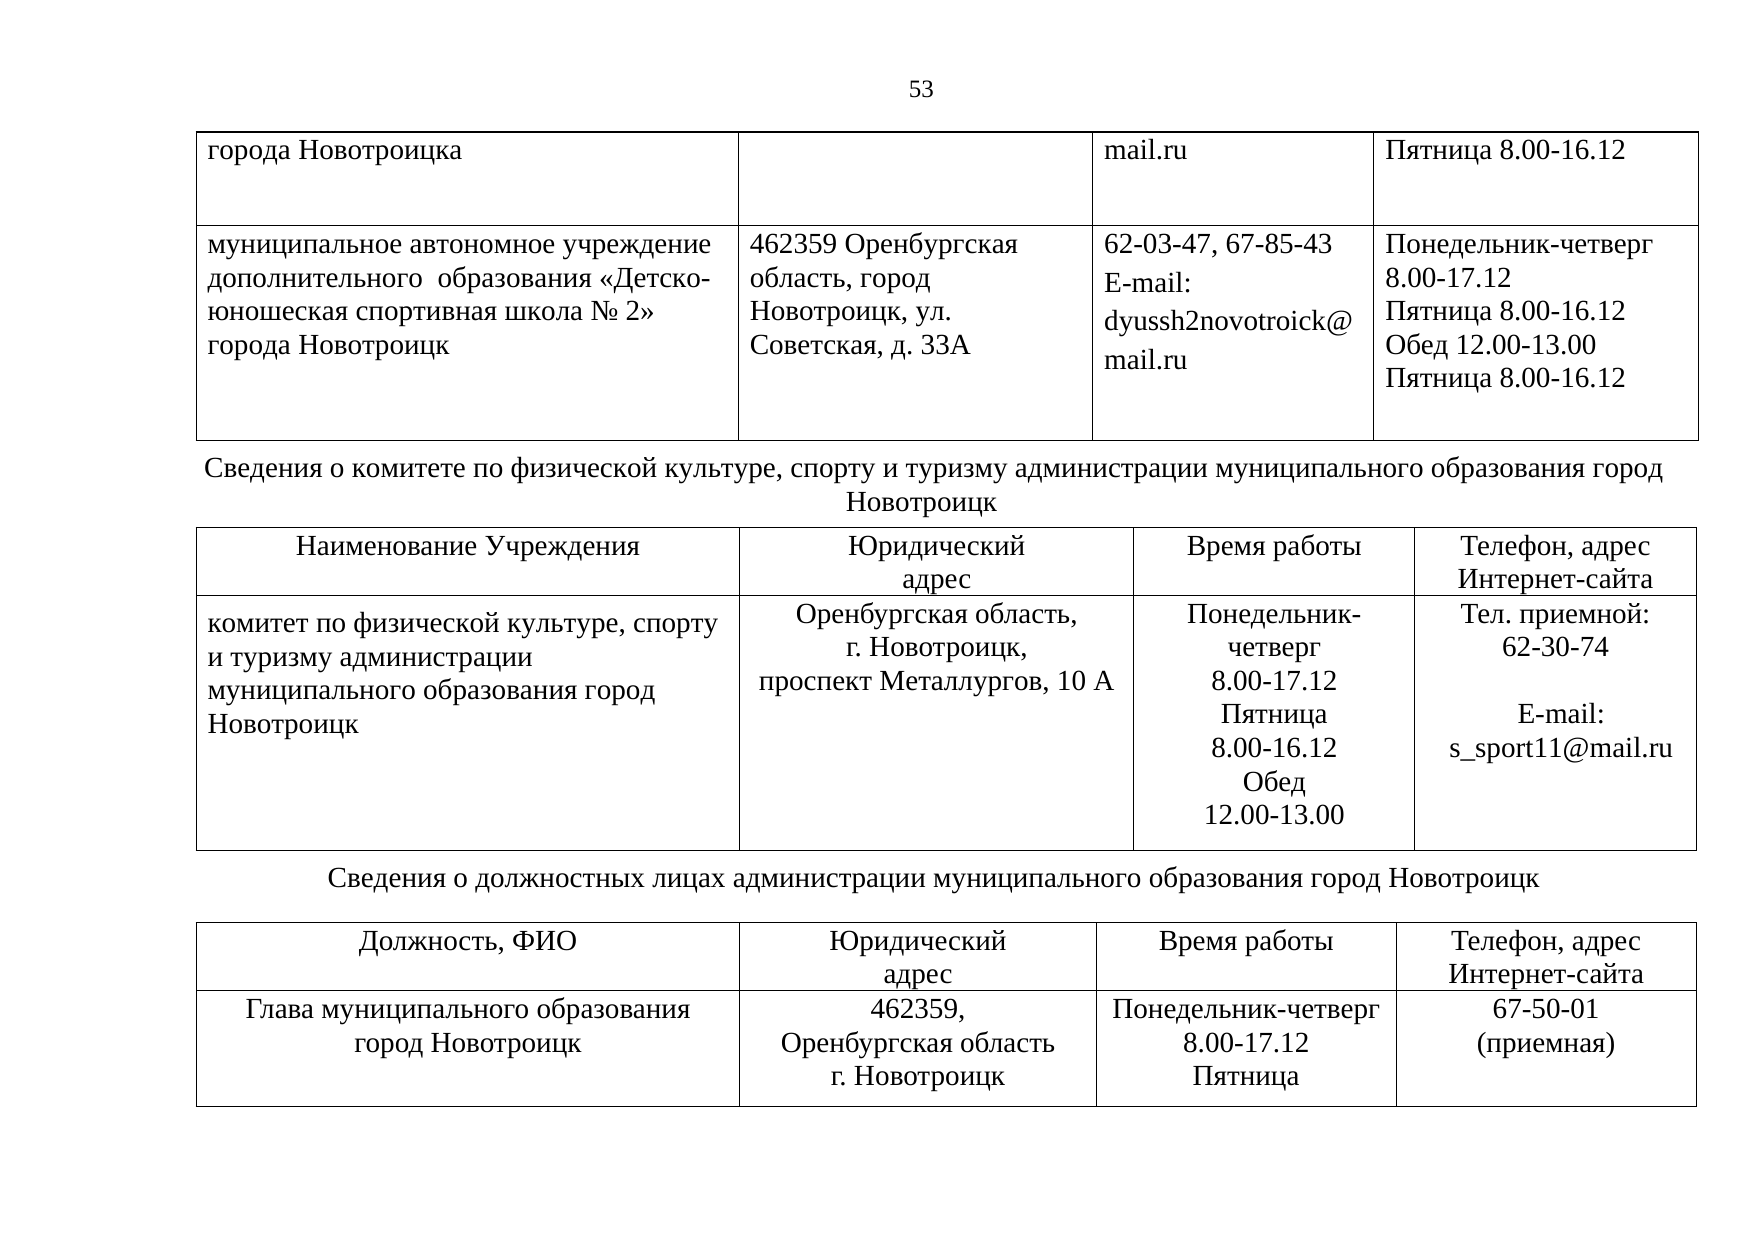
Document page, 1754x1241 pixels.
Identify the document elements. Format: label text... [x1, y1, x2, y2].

table_header Телефон, адрес Интернет-сайта [1397, 923, 1696, 990]
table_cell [197, 991, 739, 1106]
table_cell муниципальное автономное учреждение дополнительного образования «Детско-юношеская спортивная школа № 2» города Новотроицк [197, 226, 738, 440]
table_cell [740, 991, 1096, 1106]
table_cell Оренбургская область, г. Новотроицк, проспект Металлургов, 10 А [740, 596, 1133, 849]
table_header Наименование Учреждения [197, 528, 739, 595]
table_cell 462359 Оренбургская область, город Новотроицк, ул. Советская, д. 33А [739, 226, 1092, 440]
table_header Время работы [1134, 528, 1414, 595]
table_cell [1097, 991, 1396, 1106]
table_cell Понедельник-четверг 8.00-17.12 Пятница 8.00-16.12 Обед 12.00-13.00 [1134, 596, 1414, 849]
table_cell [197, 133, 738, 225]
table_cell Понедельник-четверг 8.00-17.12 Пятница 8.00-16.12 Обед 12.00-13.00 Пятница 8.00-16.12 [1374, 226, 1698, 440]
table_cell 62-03-47, 67-85-43 Е-mail: dyussh2novotroick@mail.ru [1093, 226, 1373, 440]
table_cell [1397, 991, 1696, 1106]
table_header Телефон, адрес Интернет-сайта [1415, 528, 1696, 595]
text Сведения о должностных лицах администрации муниципального образования город Новотроицк [177, 860, 1665, 893]
table_header Юридический адрес [740, 528, 1133, 595]
table_cell Тел. приемной: 62-30-74 Е-mail: s_sport11@mail.ru [1415, 596, 1696, 849]
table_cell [1374, 133, 1698, 225]
table_cell комитет по физической культуре, спорту и туризму администрации муниципального образования город Новотроицк [197, 596, 739, 849]
table_header Время работы [1097, 923, 1396, 990]
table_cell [739, 133, 1092, 225]
table_header Юридический адрес [740, 923, 1096, 990]
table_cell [1093, 133, 1373, 225]
text Сведения о комитете по физической культуре, спорту и туризму администрации муниципального образования город Новотроицк [177, 450, 1665, 517]
table_header Должность, ФИО [197, 923, 739, 990]
